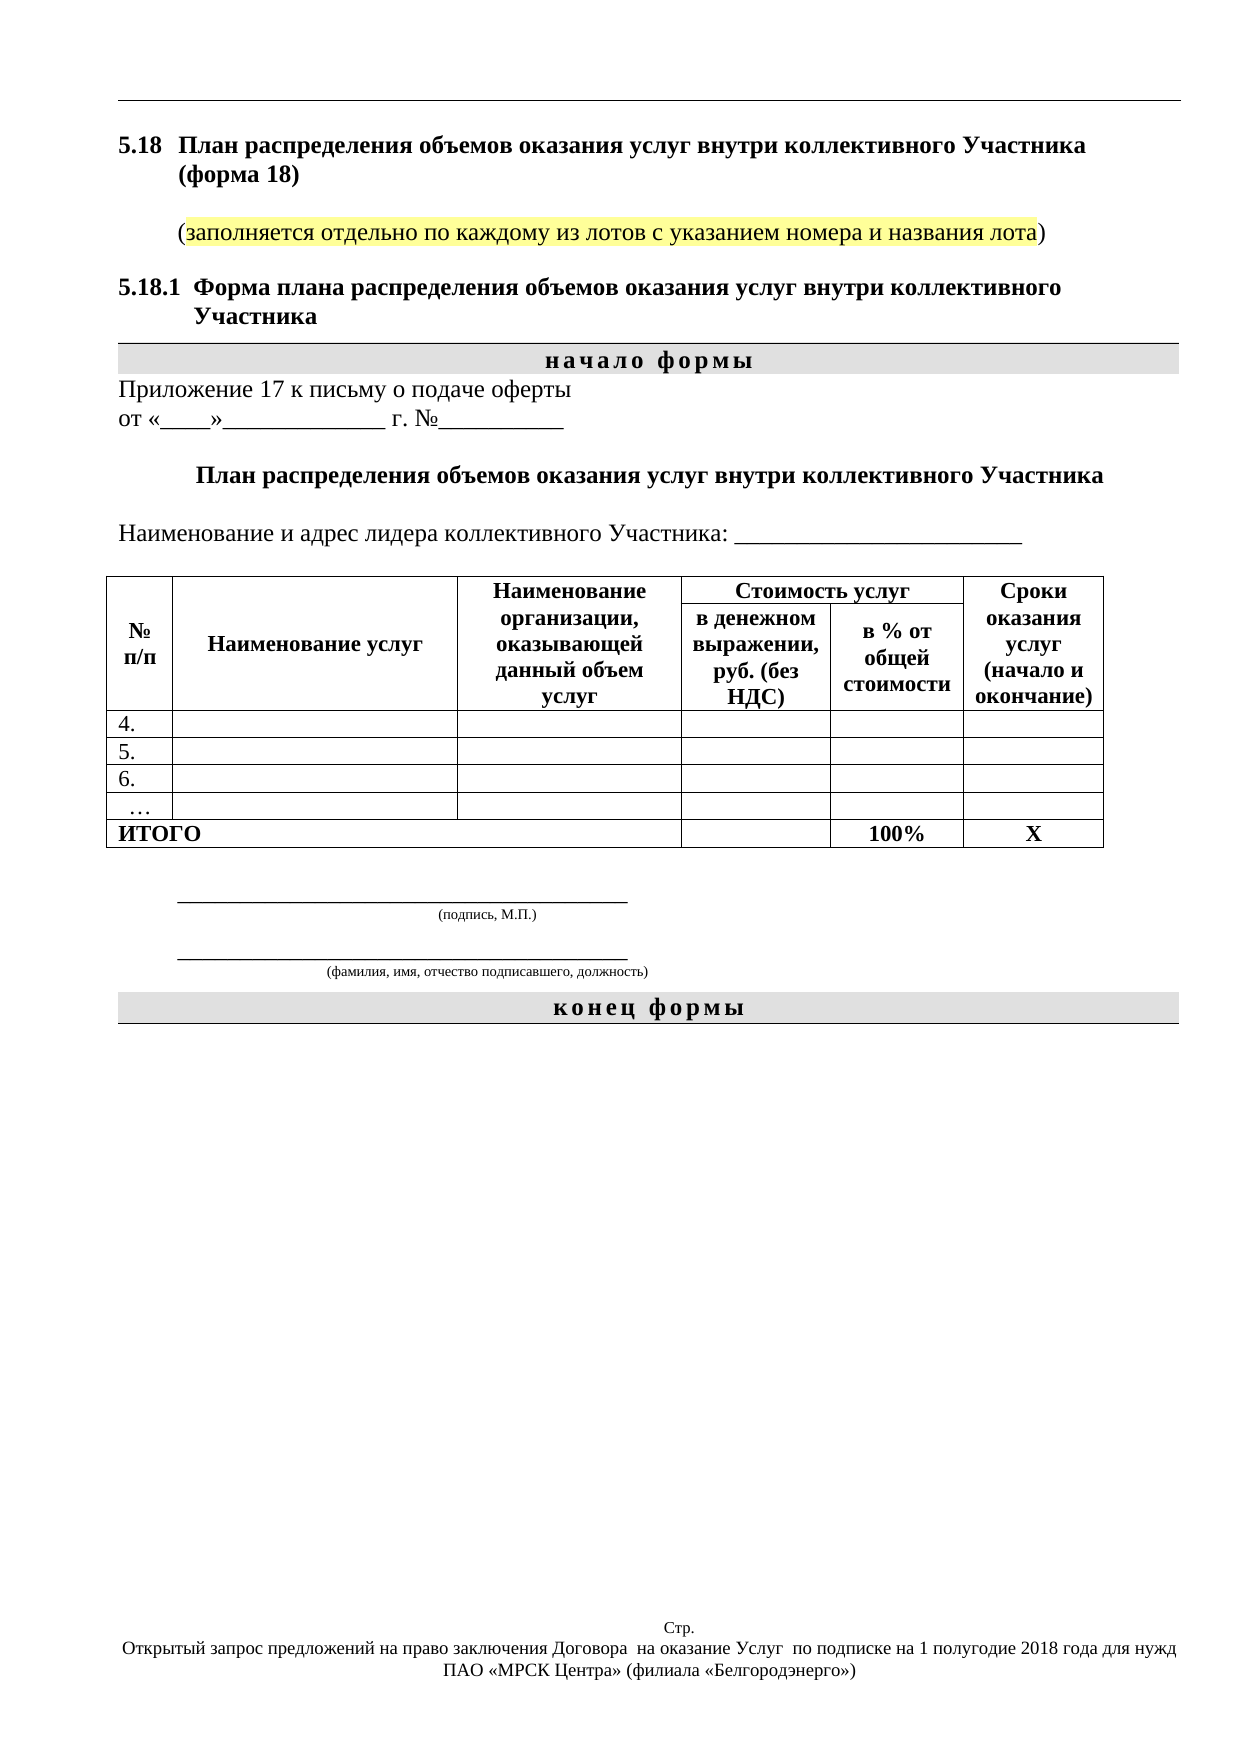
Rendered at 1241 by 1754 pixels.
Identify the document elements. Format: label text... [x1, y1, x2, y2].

text Приложение 17 к письму о подаче оферты от «____»_____________ г. №__________ [118, 374, 1181, 432]
table_header Сроки оказания услуг (начало и окончание) [964, 577, 1103, 709]
table_cell [682, 765, 830, 792]
table_cell в денежном выражении, руб. (без НДС) [682, 604, 830, 709]
table_cell 100% [831, 820, 963, 847]
table_cell [173, 765, 457, 792]
table_cell [682, 738, 830, 764]
table_cell [831, 765, 963, 792]
text План распределения объемов оказания услуг внутри коллективного Участника [118, 461, 1181, 489]
subtitle Форма плана распределения объемов оказания услуг внутри коллективного Участника [118, 272, 1181, 330]
text (подпись, М.П.) [118, 906, 797, 934]
table_cell [173, 738, 457, 764]
text (фамилия, имя, отчество подписавшего, должность) [118, 963, 797, 992]
text ____________________________________ [118, 877, 1181, 906]
table_header Наименование организации, оказывающей данный объем услуг [458, 577, 681, 709]
table_cell [107, 738, 172, 764]
table_header № п/п [107, 577, 172, 709]
table_cell [458, 711, 681, 737]
table_cell ИТОГО [107, 820, 681, 847]
table_cell [458, 765, 681, 792]
table_cell [831, 793, 963, 819]
table_cell [964, 765, 1103, 792]
table_cell [831, 738, 963, 764]
text Наименование и адрес лидера коллективного Участника: _______________________ [118, 518, 1181, 547]
text ____________________________________ [118, 934, 1181, 963]
table_cell [964, 738, 1103, 764]
table_cell [831, 711, 963, 737]
table_header Наименование услуг [173, 577, 457, 709]
text начало формы [118, 344, 1179, 374]
table_cell [458, 793, 681, 819]
table_cell [173, 793, 457, 819]
table_cell [107, 765, 172, 792]
text конец формы [118, 992, 1179, 1023]
table_cell [682, 820, 830, 847]
table_cell [173, 711, 457, 737]
table_cell [107, 711, 172, 737]
table_cell [682, 793, 830, 819]
table_cell [964, 711, 1103, 737]
table_cell [964, 793, 1103, 819]
table_cell в % от общей стоимости [831, 604, 963, 709]
table_cell [458, 738, 681, 764]
table_cell … [107, 793, 172, 819]
table_cell [682, 711, 830, 737]
subtitle План распределения объемов оказания услуг внутри коллективного Участника (форма 18) [118, 130, 1181, 188]
table_header Стоимость услуг [682, 577, 963, 603]
table_cell Х [964, 820, 1103, 847]
